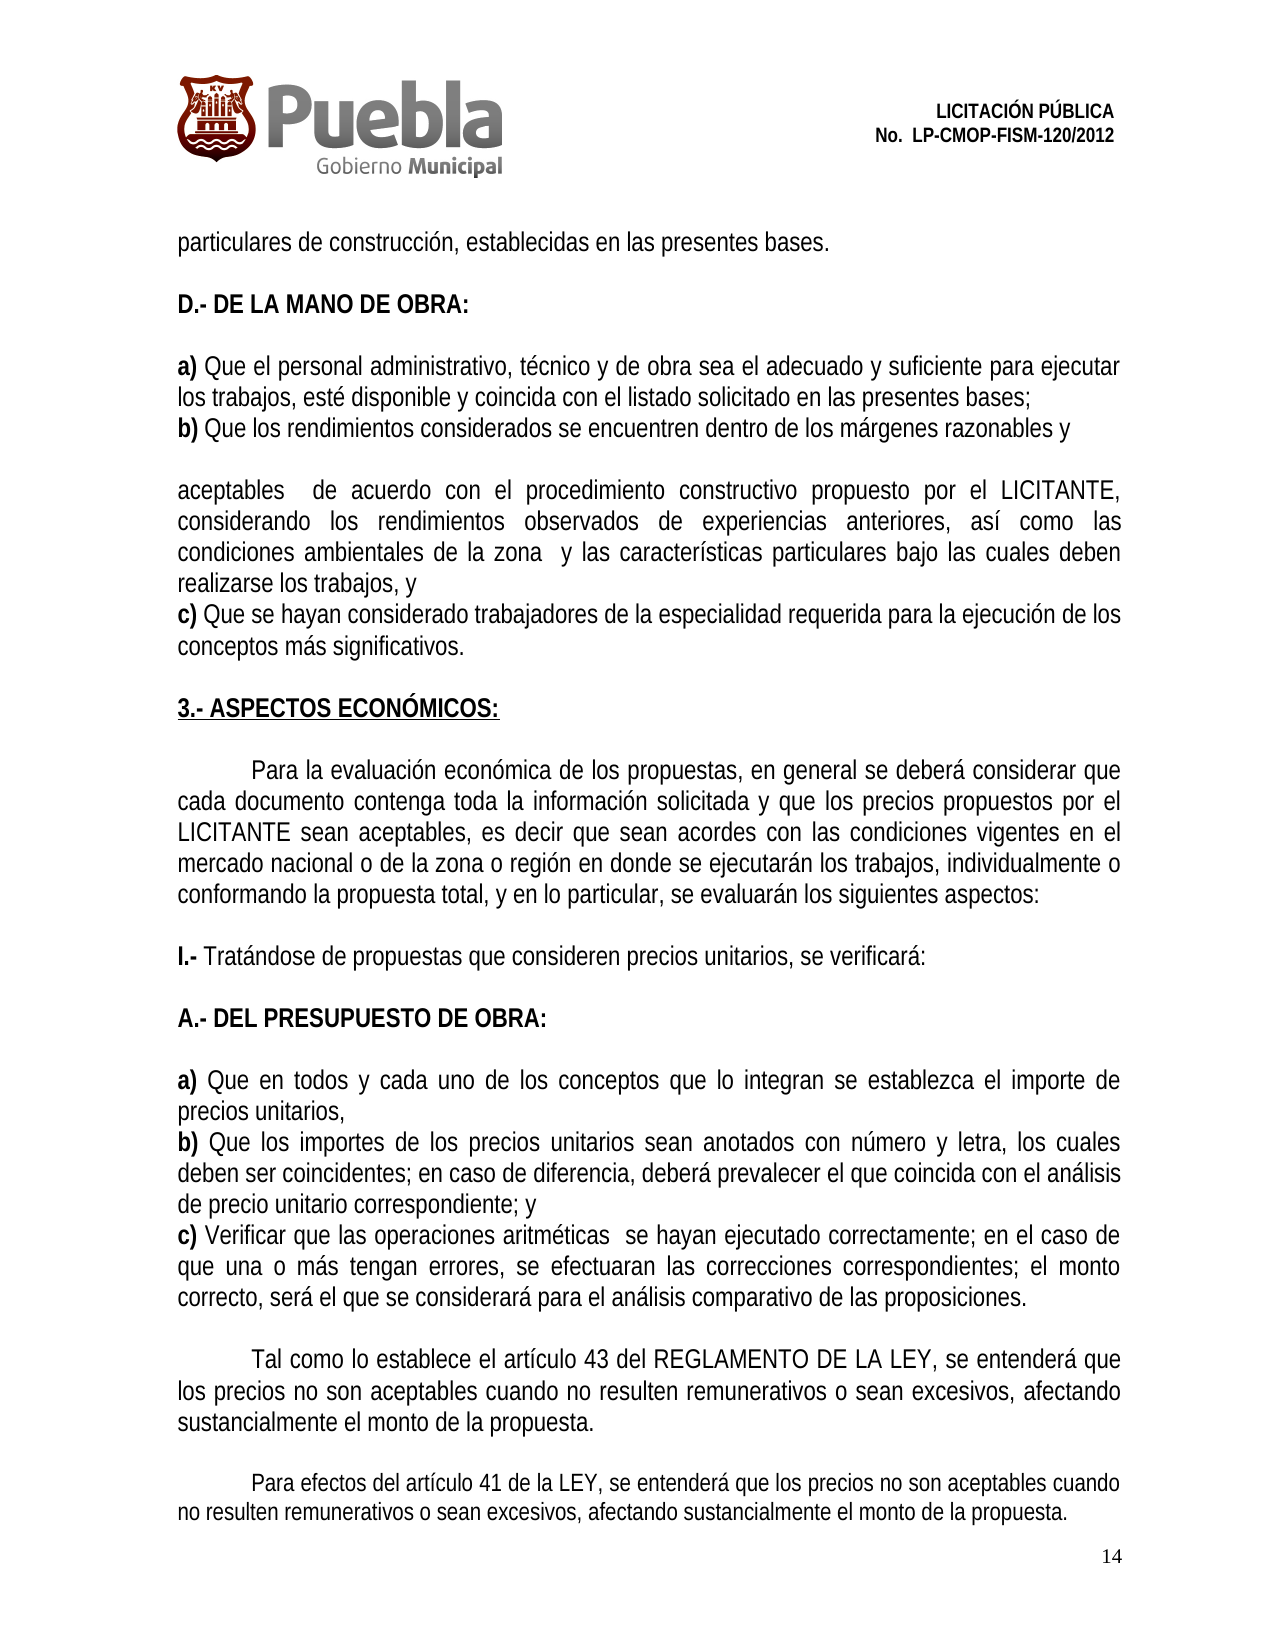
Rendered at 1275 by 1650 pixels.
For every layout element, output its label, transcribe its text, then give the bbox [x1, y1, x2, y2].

text b) Que los rendimientos considerados se encuentren dentro de los márgenes razonables y [177, 412, 1122, 443]
text a) Que el personal administrativo, técnico y de obra sea el adecuado y suficiente para ejecutar los trabajos, esté disponible y coincida con el listado solicitado en las presentes bases; [177, 350, 1122, 412]
text aceptables de acuerdo con el procedimiento constructivo propuesto por el LICITANTE, considerando los rendimientos observados de experiencias anteriores, así como las condiciones ambientales de la zona y las características particulares bajo las cuales deben realizarse los trabajos, y [177, 474, 1122, 599]
text c) Que se hayan considerado trabajadores de la especialidad requerida para la ejecución de los conceptos más significativos. [177, 599, 1122, 661]
text Tal como lo establece el artículo 43 del REGLAMENTO DE LA LEY, se entenderá que los precios no son aceptables cuando no resulten remunerativos o sean excesivos, afectando sustancialmente el monto de la propuesta. [177, 1344, 1122, 1437]
text I.- Tratándose de propuestas que consideren precios unitarios, se verificará: [177, 940, 1122, 971]
text Para efectos del artículo 41 de la LEY, se entenderá que los precios no son aceptables cuando no resulten remunerativos o sean excesivos, afectando sustancialmente el monto de la propuesta. [177, 1468, 1122, 1525]
text A.- DEL PRESUPUESTO DE OBRA: [177, 1002, 1122, 1033]
text a) Que en todos y cada uno de los conceptos que lo integran se establezca el importe de precios unitarios, [177, 1064, 1122, 1126]
text D.- DE LA MANO DE OBRA: [177, 288, 1122, 319]
text Para la evaluación económica de los propuestas, en general se deberá considerar que cada documento contenga toda la información solicitada y que los precios propuestos por el LICITANTE sean aceptables, es decir que sean acordes con las condiciones vigentes en el mercado nacional o de la zona o región en donde se ejecutarán los trabajos, individualmente o conformando la propuesta total, y en lo particular, se evaluarán los siguientes aspectos: [177, 754, 1122, 909]
text b) Que los importes de los precios unitarios sean anotados con número y letra, los cuales deben ser coincidentes; en caso de diferencia, deberá prevalecer el que coincida con el análisis de precio unitario correspondiente; y [177, 1126, 1122, 1219]
text 3.- ASPECTOS ECONÓMICOS: [177, 692, 1122, 723]
text c) Verificar que las operaciones aritméticas se hayan ejecutado correctamente; en el caso de que una o más tengan errores, se efectuaran las correcciones correspondientes; el monto correcto, será el que se considerará para el análisis comparativo de las proposiciones. [177, 1219, 1122, 1313]
picture [177, 75, 502, 178]
